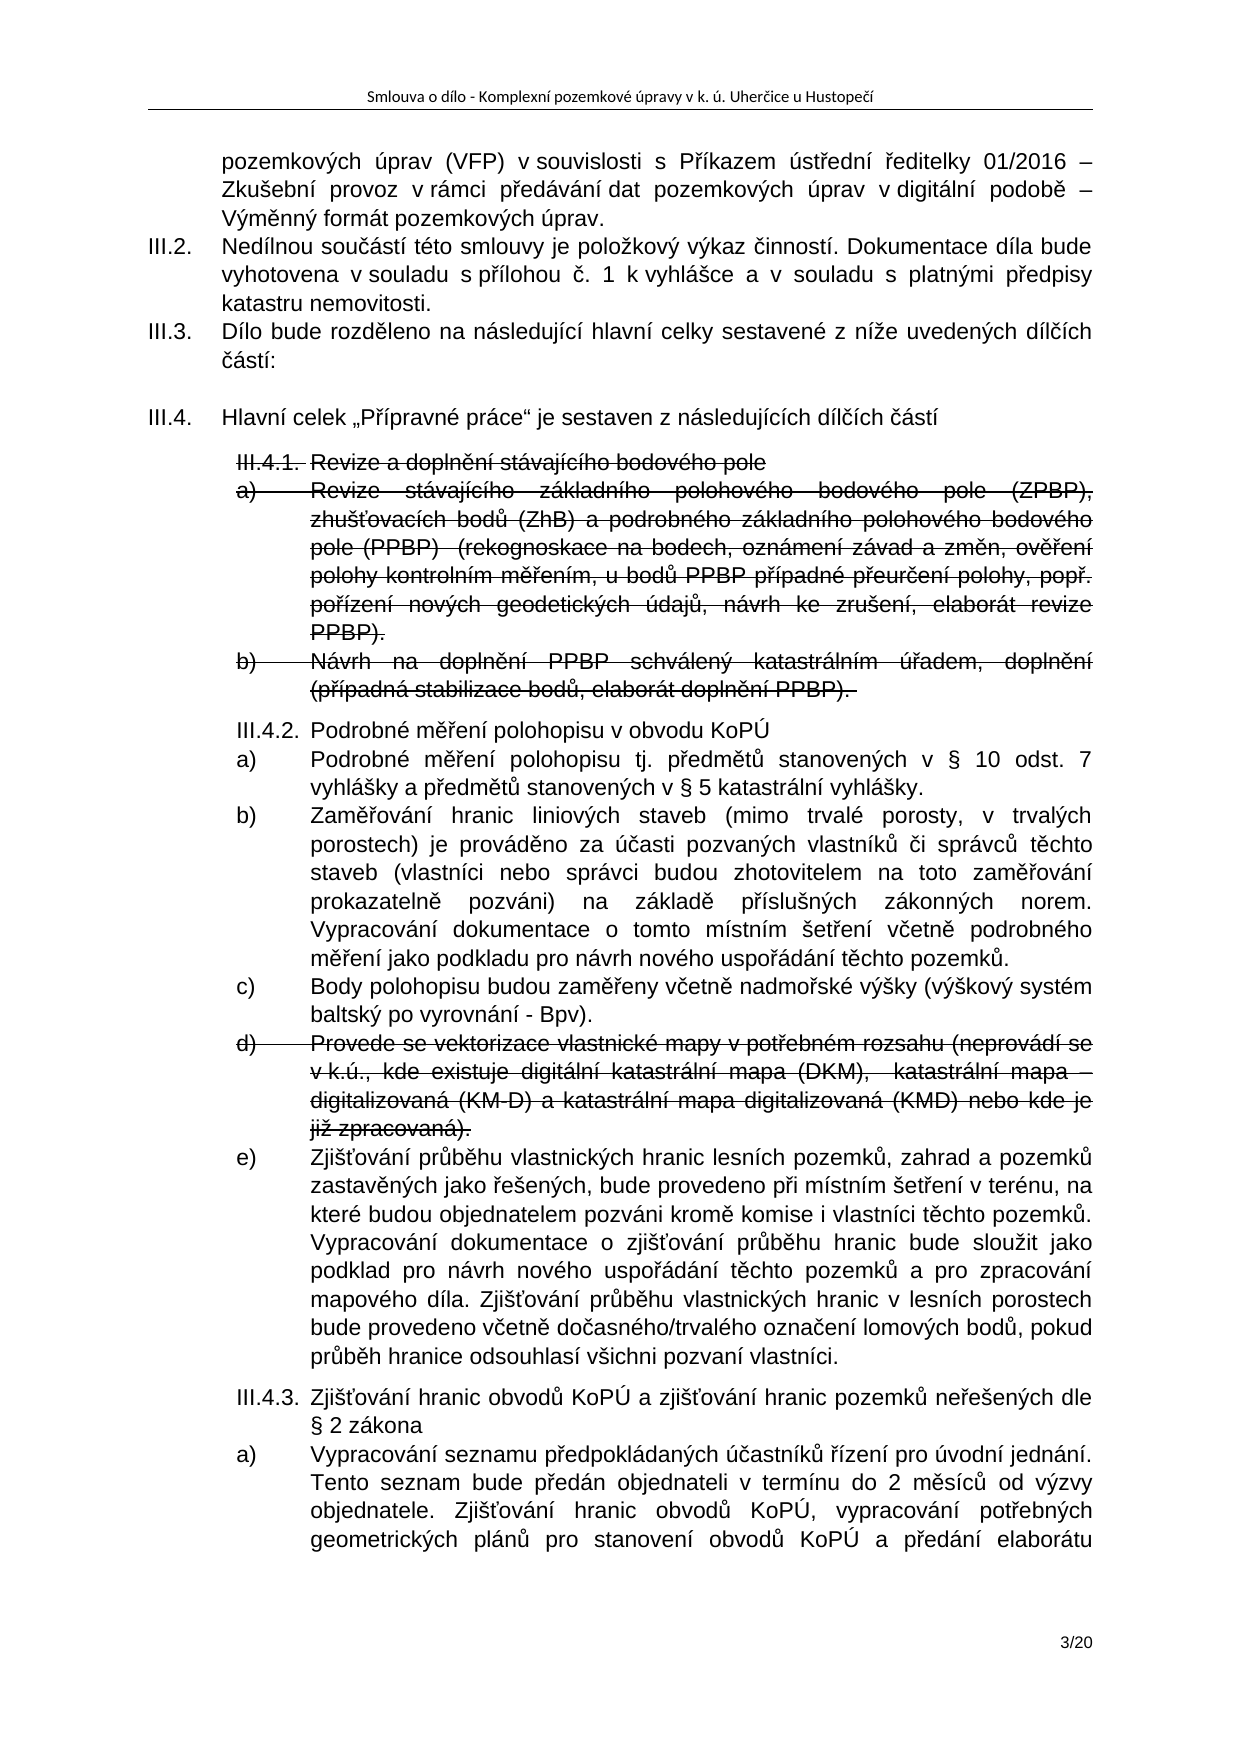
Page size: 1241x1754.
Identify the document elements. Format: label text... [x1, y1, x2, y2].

text Podrobné měření polohopisu tj. předmětů stanovených v § 10 odst. 7 vyhlášky a předmětů stanovených v § 5 katastrální vyhlášky. [236, 746, 1093, 800]
text Revize stávajícího základního polohového bodového pole (ZPBP), zhušťovacích bodů (ZhB) a podrobného základního polohového bodového pole (PPBP) (rekognoskace na bodech, oznámení závad a změn, ověření polohy kontrolním měřením, u bodů PPBP případné přeurčení polohy, popř. pořízení nových geodetických údajů, návrh ke zrušení, elaborát revize PPBP). [236, 493, 1093, 646]
text Návrh na doplnění PPBP schválený katastrálním úřadem, doplnění (případná stabilizace bodů, elaborát doplnění PPBP). [236, 663, 1093, 702]
list Nedílnou součástí této smlouvy je položkový výkaz činností. Dokumentace díla bude vyhotovena v souladu s přílohou č. 1 k vyhlášce a v souladu s platnými předpisy katastru nemovitosti. [148, 233, 1093, 316]
text Revize a doplnění stávajícího bodového pole [236, 449, 1093, 475]
text Body polohopisu budou zaměřeny včetně nadmořské výšky (výškový systém baltský po vyrovnání - Bpv). [236, 973, 1093, 1028]
text Zaměřování hranic liniových staveb (mimo trvalé porosty, v trvalých porostech) je prováděno za účasti pozvaných vlastníků či správců těchto staveb (vlastníci nebo správci budou zhotovitelem na toto zaměřování prokazatelně pozváni) na základě příslušných zákonných norem. Vypracování dokumentace o tomto místním šetření včetně podrobného měření jako podkladu pro návrh nového uspořádání těchto pozemků. [236, 802, 1093, 971]
text Provede se vektorizace vlastnické mapy v potřebném rozsahu (neprovádí se v k.ú., kde existuje digitální katastrální mapa (DKM), katastrální mapa – digitalizovaná (KM-D) a katastrální mapa digitalizovaná (KMD) nebo kde je již zpracovaná). [236, 1045, 1093, 1142]
text Zjišťování průběhu vlastnických hranic lesních pozemků, zahrad a pozemků zastavěných jako řešených, bude provedeno při místním šetření v terénu, na které budou objednatelem pozváni kromě komise i vlastníci těchto pozemků. Vypracování dokumentace o zjišťování průběhu hranic bude sloužit jako podklad pro návrh nového uspořádání těchto pozemků a pro zpracování mapového díla. Zjišťování průběhu vlastnických hranic v lesních porostech bude provedeno včetně dočasného/trvalého označení lomových bodů, pokud průběh hranice odsouhlasí všichni pozvaní vlastníci. [236, 1144, 1093, 1369]
text Podrobné měření polohopisu v obvodu KoPÚ [236, 717, 1093, 743]
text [236, 1441, 1093, 1552]
text Návrh na doplnění PPBP schválený katastrálním úřadem, doplnění (případná stabilizace bodů, elaborát doplnění PPBP). [236, 648, 1093, 662]
text Zjišťování hranic obvodů KoPÚ a zjišťování hranic pozemků neřešených dle § 2 zákona [236, 1384, 1093, 1438]
list Dílo bude rozděleno na následující hlavní celky sestavené z níže uvedených dílčích částí: [148, 318, 1093, 373]
list Hlavní celek „Přípravné práce“ je sestaven z následujících dílčích částí [148, 403, 1093, 430]
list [148, 148, 1093, 231]
